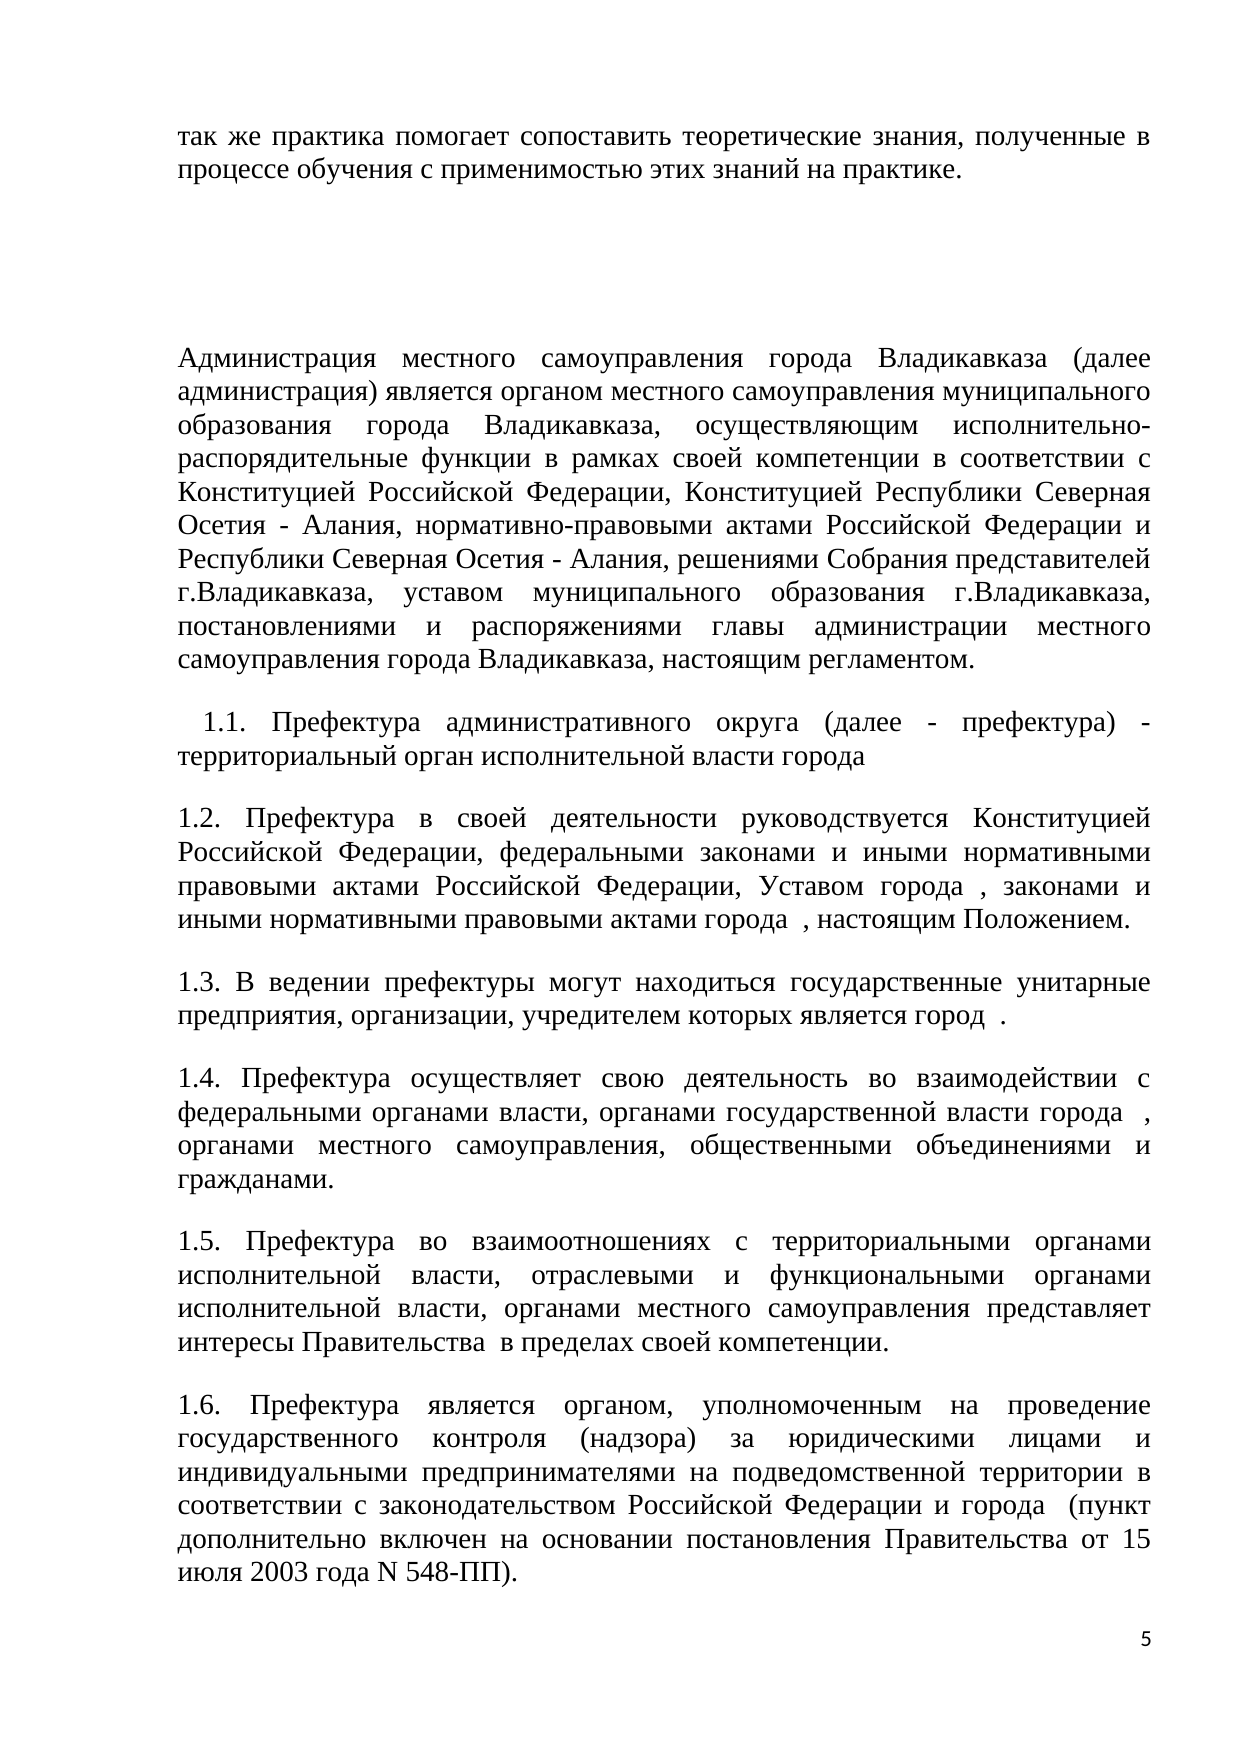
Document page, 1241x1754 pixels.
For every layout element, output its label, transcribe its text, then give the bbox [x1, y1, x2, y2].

text 1.5. Префектура во взаимоотношениях с территориальными органами исполнительной власти, отраслевыми и функциональными органами исполнительной власти, органами местного самоуправления представляет интересы Правительства в пределах своей компетенции. [177, 1223, 1152, 1358]
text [177, 118, 1152, 185]
text 1.4. Префектура осуществляет свою деятельность во взаимодействии с федеральными органами власти, органами государственной власти города , органами местного самоуправления, общественными объединениями и гражданами. [177, 1060, 1152, 1194]
text Администрация местного самоуправления города Владикавказа (далее администрация) является органом местного самоуправления муниципального образования города Владикавказа, осуществляющим исполнительно-распорядительные функции в рамках своей компетенции в соответствии с Конституцией Российской Федерации, Конституцией Республики Северная Осетия - Алания, нормативно-правовыми актами Российской Федерации и Республики Северная Осетия - Алания, решениями Собрания представителей г.Владикавказа, уставом муниципального образования г.Владикавказа, постановлениями и распоряжениями главы администрации местного самоуправления города Владикавказа, настоящим регламентом. [177, 340, 1152, 675]
text 1.6. Префектура является органом, уполномоченным на проведение государственного контроля (надзора) за юридическими лицами и индивидуальными предпринимателями на подведомственной территории в соответствии с законодательством Российской Федерации и города (пункт дополнительно включен на основании постановления Правительства от 15 июля 2003 года N 548-ПП). [177, 1387, 1152, 1588]
text 1.2. Префектура в своей деятельности руководствуется Конституцией Российской Федерации, федеральными законами и иными нормативными правовыми актами Российской Федерации, Уставом города , законами и иными нормативными правовыми актами города , настоящим Положением. [177, 801, 1152, 935]
text 1.1. Префектура административного округа (далее - префектура) - территориальный орган исполнительной власти города [177, 704, 1152, 771]
text 1.3. В ведении префектуры могут находиться государственные унитарные предприятия, организации, учредителем которых является город . [177, 964, 1152, 1031]
